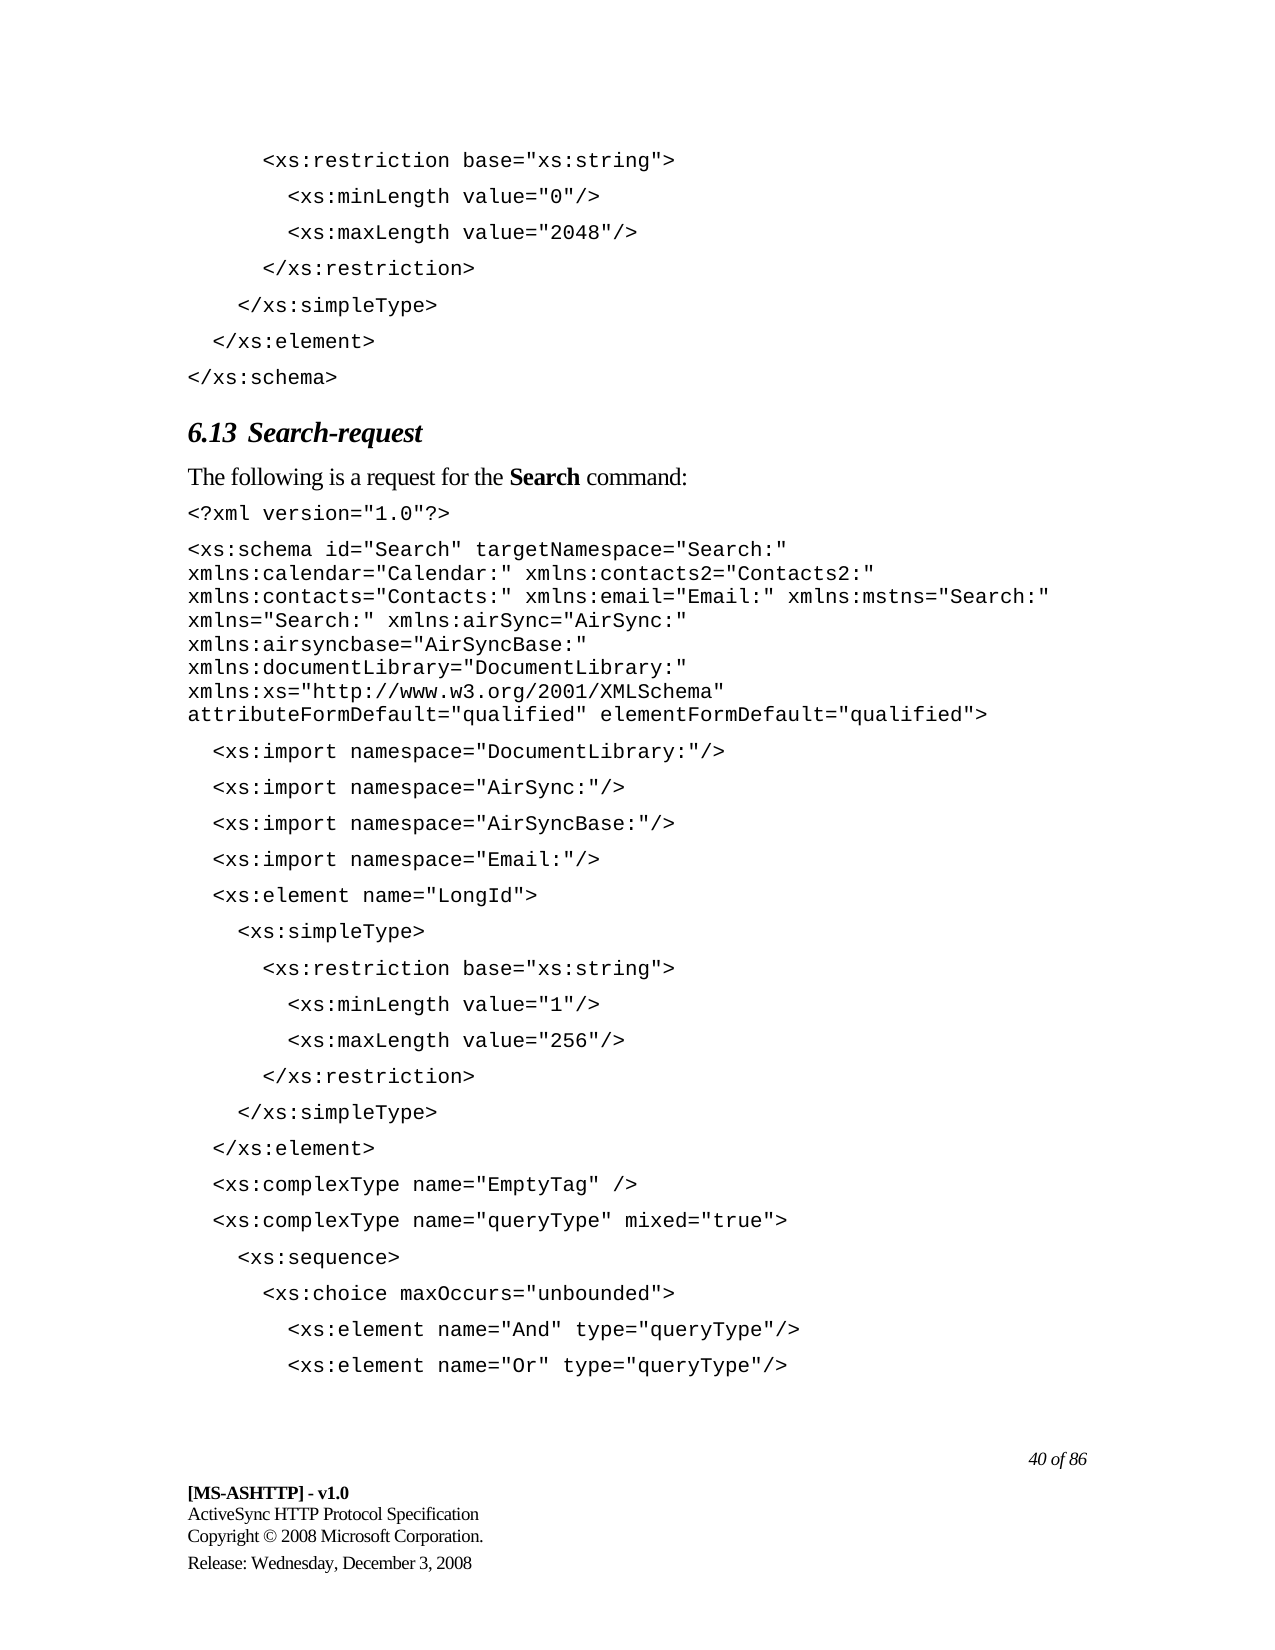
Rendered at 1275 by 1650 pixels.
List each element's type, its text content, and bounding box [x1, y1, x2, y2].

text <xs:element name="And" type="queryType"/> [187, 1319, 1087, 1343]
text <xs:element name="LongId"> [187, 885, 1087, 909]
text <xs:maxLength value="256"/> [187, 1030, 1087, 1053]
text <xs:element name="Or" type="queryType"/> [187, 1355, 1087, 1379]
text <xs:complexType name="EmptyTag" /> [187, 1174, 1087, 1198]
text <?xml version="1.0"?> [187, 503, 1087, 526]
text </xs:restriction> [187, 258, 1087, 282]
text <xs:restriction base="xs:string"> [187, 957, 1087, 981]
text <xs:maxLength value="2048"/> [187, 222, 1087, 246]
text </xs:simpleType> [187, 294, 1087, 318]
text <xs:import namespace="Email:"/> [187, 849, 1087, 873]
text <xs:complexType name="queryType" mixed="true"> [187, 1211, 1087, 1234]
text <xs:minLength value="0"/> [187, 186, 1087, 210]
text </xs:element> [187, 1138, 1087, 1162]
text <xs:choice maxOccurs="unbounded"> [187, 1283, 1087, 1306]
text <xs:import namespace="DocumentLibrary:"/> [187, 741, 1087, 764]
text <xs:minLength value="1"/> [187, 994, 1087, 1017]
text </xs:element> [187, 331, 1087, 354]
text <xs:sequence> [187, 1247, 1087, 1270]
text <xs:simpleType> [187, 921, 1087, 945]
subtitle Search-request [187, 416, 1087, 449]
text </xs:simpleType> [187, 1102, 1087, 1126]
text The following is a request for the Search command: [187, 462, 1087, 490]
text <xs:import namespace="AirSync:"/> [187, 777, 1087, 800]
text </xs:restriction> [187, 1066, 1087, 1089]
text <xs:import namespace="AirSyncBase:"/> [187, 813, 1087, 837]
text </xs:schema> [187, 367, 1087, 391]
text <xs:schema id="Search" targetNamespace="Search:" xmlns:calendar="Calendar:" xmlns:contacts2="Contacts2:" xmlns:contacts="Contacts:" xmlns:email="Email:" xmlns:mstns="Search:" xmlns="Search:" xmlns:airSync="AirSync:" xmlns:airsyncbase="AirSyncBase:" xmlns:documentLibrary="DocumentLibrary:" xmlns:xs="http://www.w3.org/2001/XMLSchema" attributeFormDefault="qualified" elementFormDefault="qualified"> [187, 539, 1087, 728]
text <xs:restriction base="xs:string"> [187, 150, 1087, 174]
